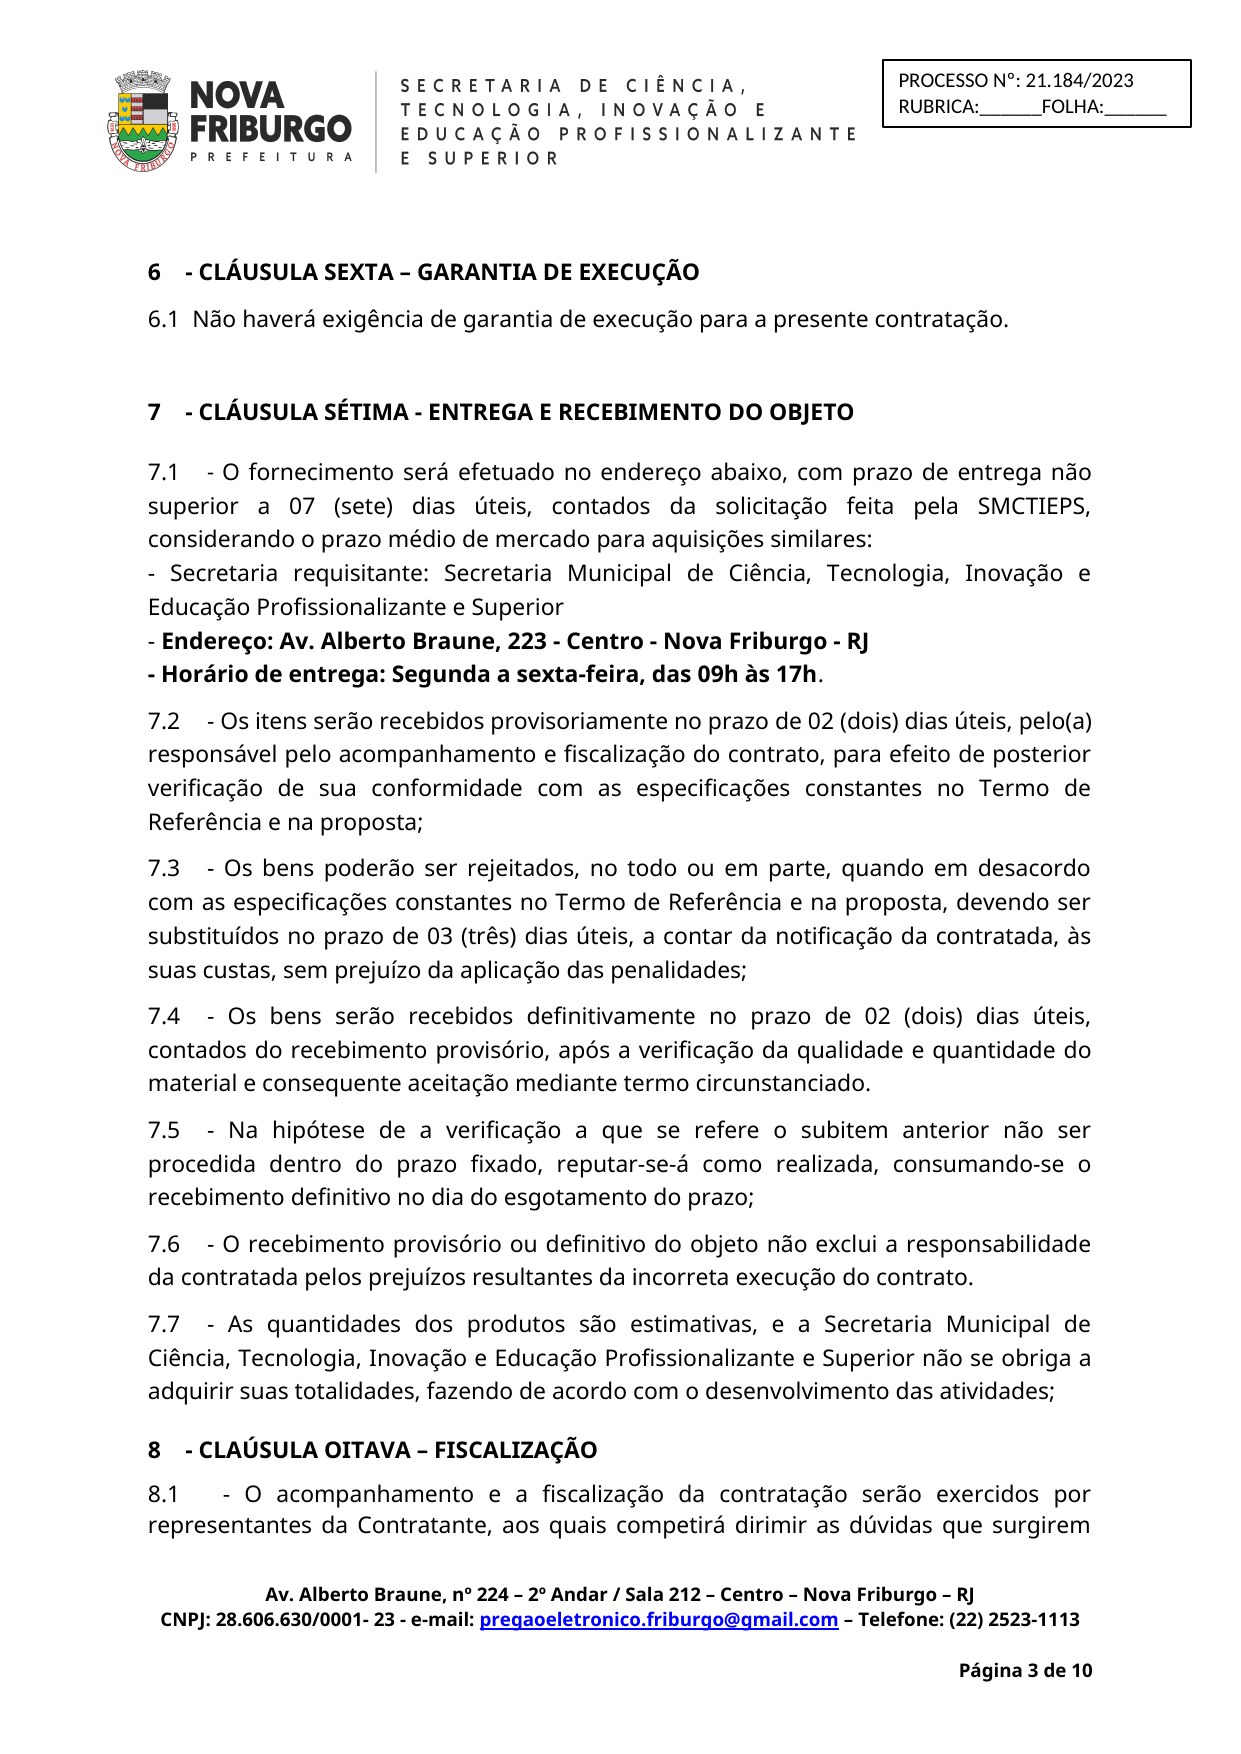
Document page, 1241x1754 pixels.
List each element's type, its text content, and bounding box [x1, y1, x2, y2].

list - Na hipótese de a verificação a que se refere o subitem anterior não ser procedida dentro do prazo fixado, reputar-se-á como realizada, consumando-se o recebimento definitivo no dia do esgotamento do prazo; [148, 1114, 1092, 1212]
list - Os bens poderão ser rejeitados, no todo ou em parte, quando em desacordo com as especificações constantes no Termo de Referência e na proposta, devendo ser substituídos no prazo de 03 (três) dias úteis, a contar da notificação da contratada, às suas custas, sem prejuízo da aplicação das penalidades; [148, 852, 1092, 985]
list - O fornecimento será efetuado no endereço abaixo, com prazo de entrega não superior a 07 (sete) dias úteis, contados da solicitação feita pela SMCTIEPS, considerando o prazo médio de mercado para aquisições similares: [148, 456, 1092, 554]
list - Os itens serão recebidos provisoriamente no prazo de 02 (dois) dias úteis, pelo(a) responsável pelo acompanhamento e fiscalização do contrato, para efeito de posterior verificação de sua conformidade com as especificações constantes no Termo de Referência e na proposta; [148, 705, 1092, 837]
text - Horário de entrega: Segunda a sexta-feira, das 09h às 17h. [148, 658, 1092, 689]
list - CLÁUSULA SÉTIMA - ENTREGA E RECEBIMENTO DO OBJETO [148, 396, 1092, 428]
list - CLAÚSULA OITAVA – FISCALIZAÇÃO [148, 1434, 1092, 1465]
list - CLÁUSULA SEXTA – GARANTIA DE EXECUÇÃO [148, 256, 1092, 287]
list - Os bens serão recebidos definitivamente no prazo de 02 (dois) dias úteis, contados do recebimento provisório, após a verificação da qualidade e quantidade do material e consequente aceitação mediante termo circunstanciado. [148, 1000, 1092, 1099]
list Não haverá exigência de garantia de execução para a presente contratação. [148, 303, 1092, 334]
text - Secretaria requisitante: Secretaria Municipal de Ciência, Tecnologia, Inovação e Educação Profissionalizante e Superior [148, 557, 1092, 622]
list - O recebimento provisório ou definitivo do objeto não exclui a responsabilidade da contratada pelos prejuízos resultantes da incorreta execução do contrato. [148, 1228, 1092, 1293]
picture [88, 44, 870, 189]
list - As quantidades dos produtos são estimativas, e a Secretaria Municipal de Ciência, Tecnologia, Inovação e Educação Profissionalizante e Superior não se obriga a adquirir suas totalidades, fazendo de acordo com o desenvolvimento das atividades; [148, 1308, 1092, 1406]
text - Endereço: Av. Alberto Braune, 223 - Centro - Nova Friburgo - RJ [148, 624, 1092, 656]
